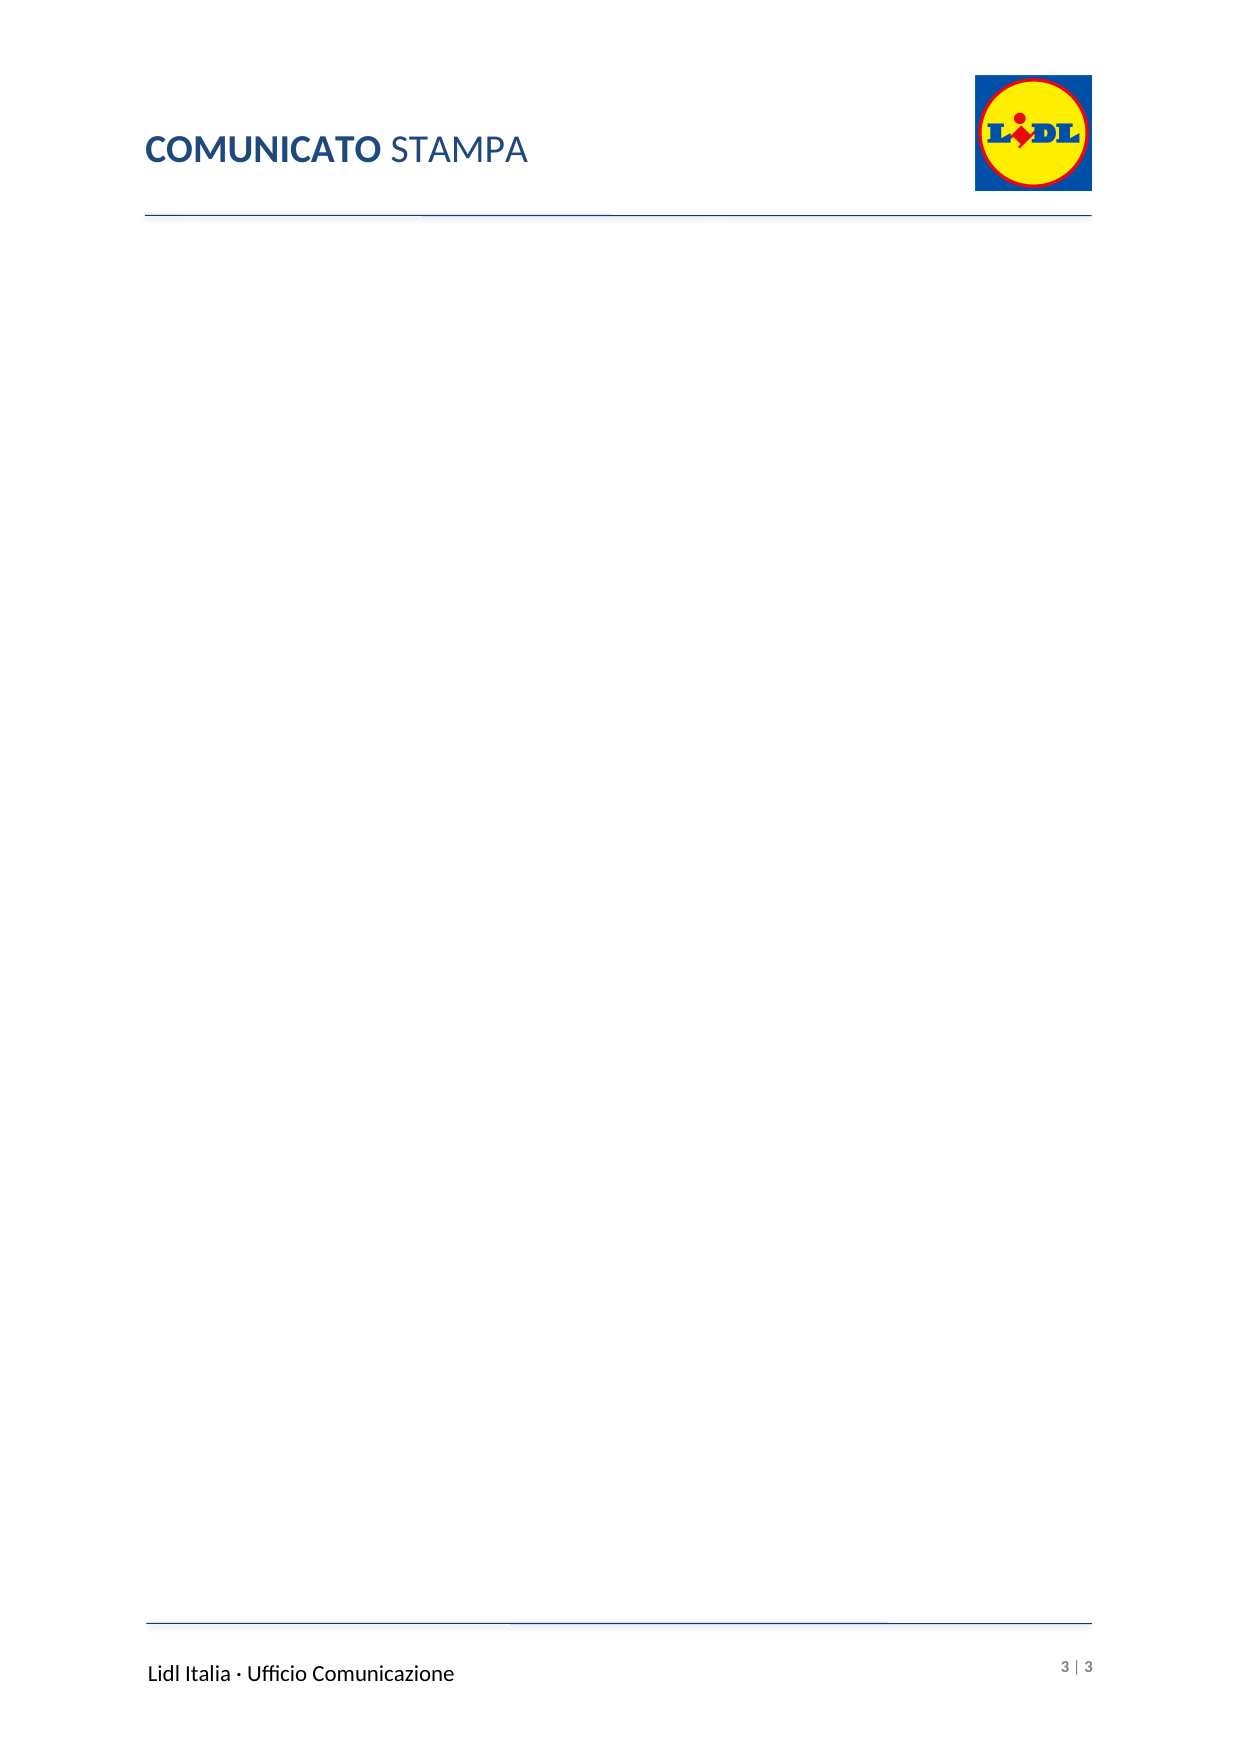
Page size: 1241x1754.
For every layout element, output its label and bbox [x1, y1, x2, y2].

picture [974, 74, 1093, 192]
